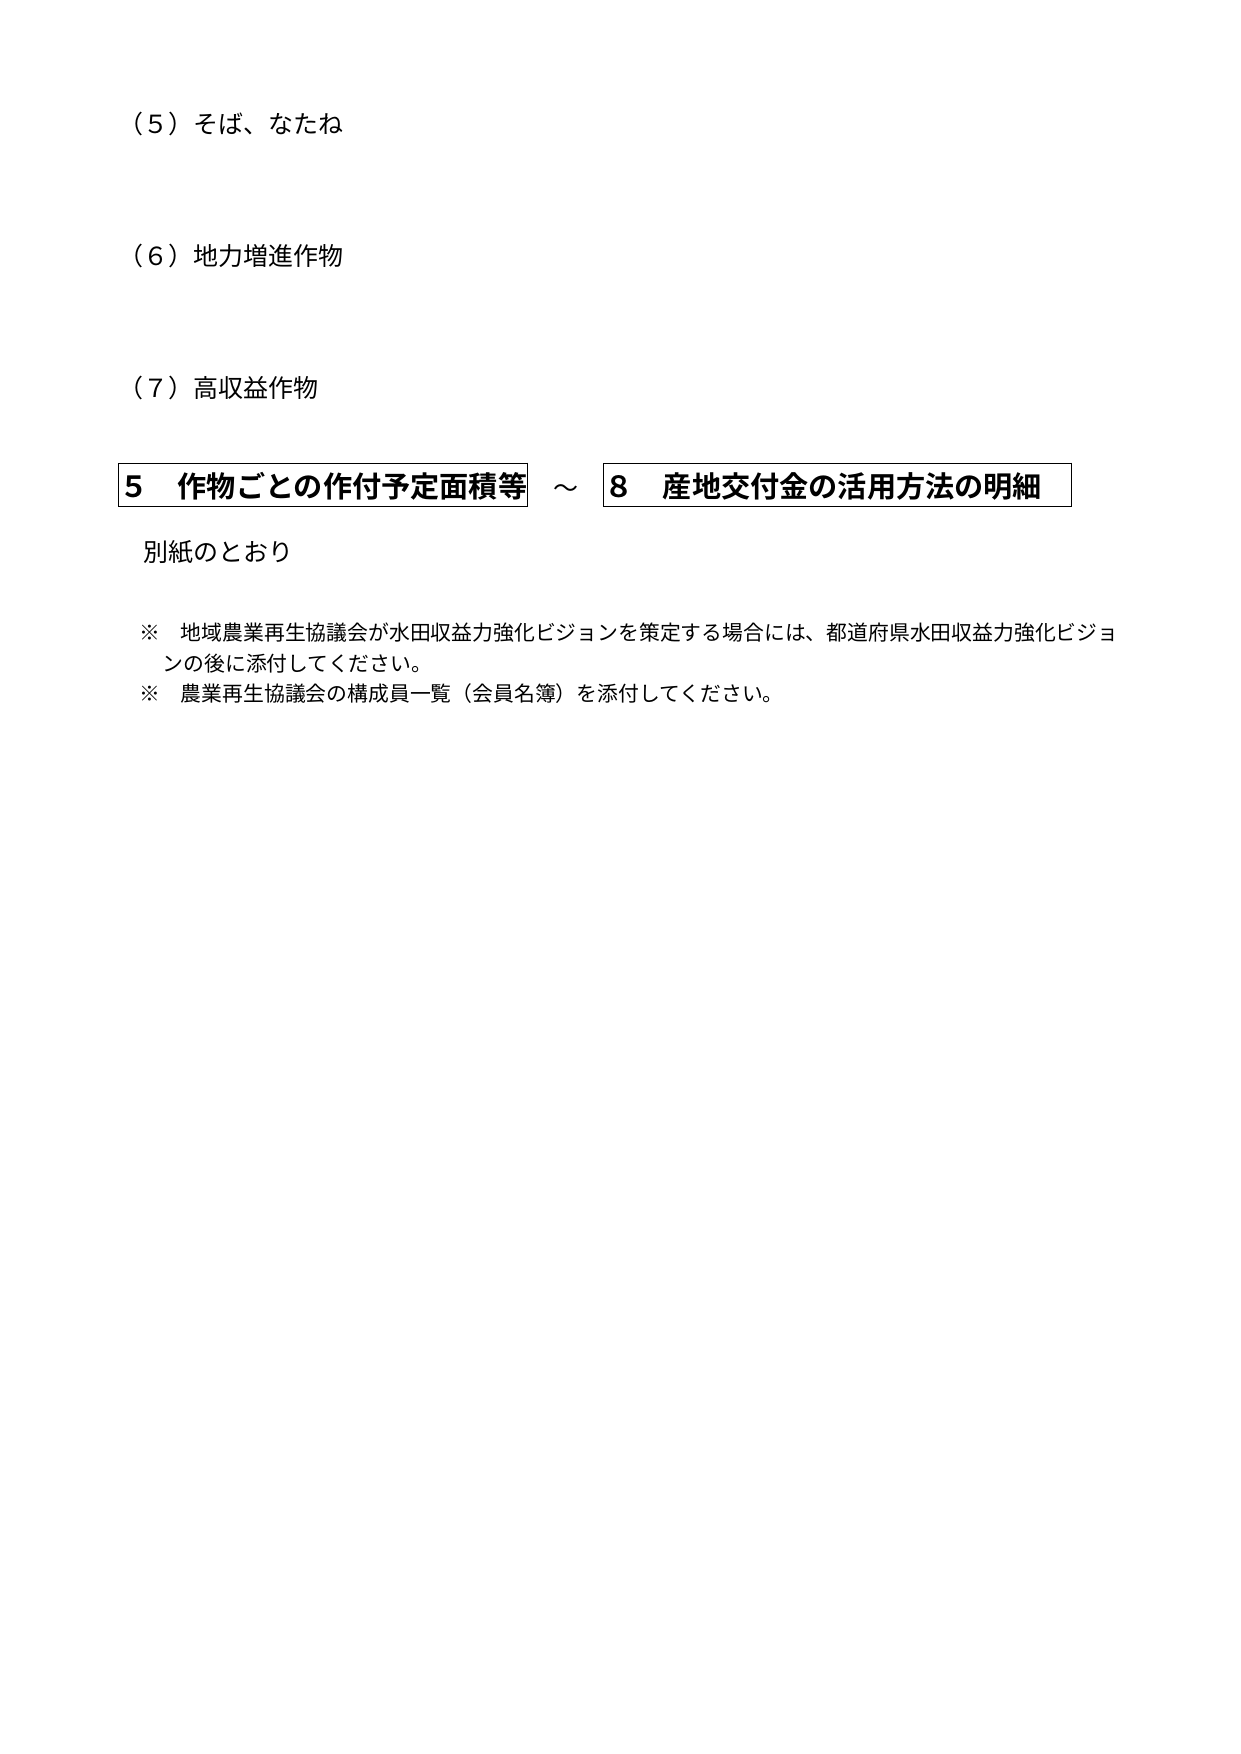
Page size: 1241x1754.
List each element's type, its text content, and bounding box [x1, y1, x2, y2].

text （６）地力増進作物 [118, 222, 1122, 287]
text （７）高収益作物 [118, 353, 1122, 419]
text 別紙のとおり [118, 518, 1122, 584]
text ※ 地域農業再生協議会が水田収益力強化ビジョンを策定する場合には、都道府県水田収益力強化ビジョンの後に添付してください。 [118, 617, 1122, 677]
text ※ 農業再生協議会の構成員一覧（会員名簿）を添付してください。 [118, 677, 1122, 707]
text （５）そば、なたね [118, 90, 1122, 156]
text ５ 作物ごとの作付予定面積等 ～ ８ 産地交付金の活用方法の明細 [118, 452, 1122, 518]
